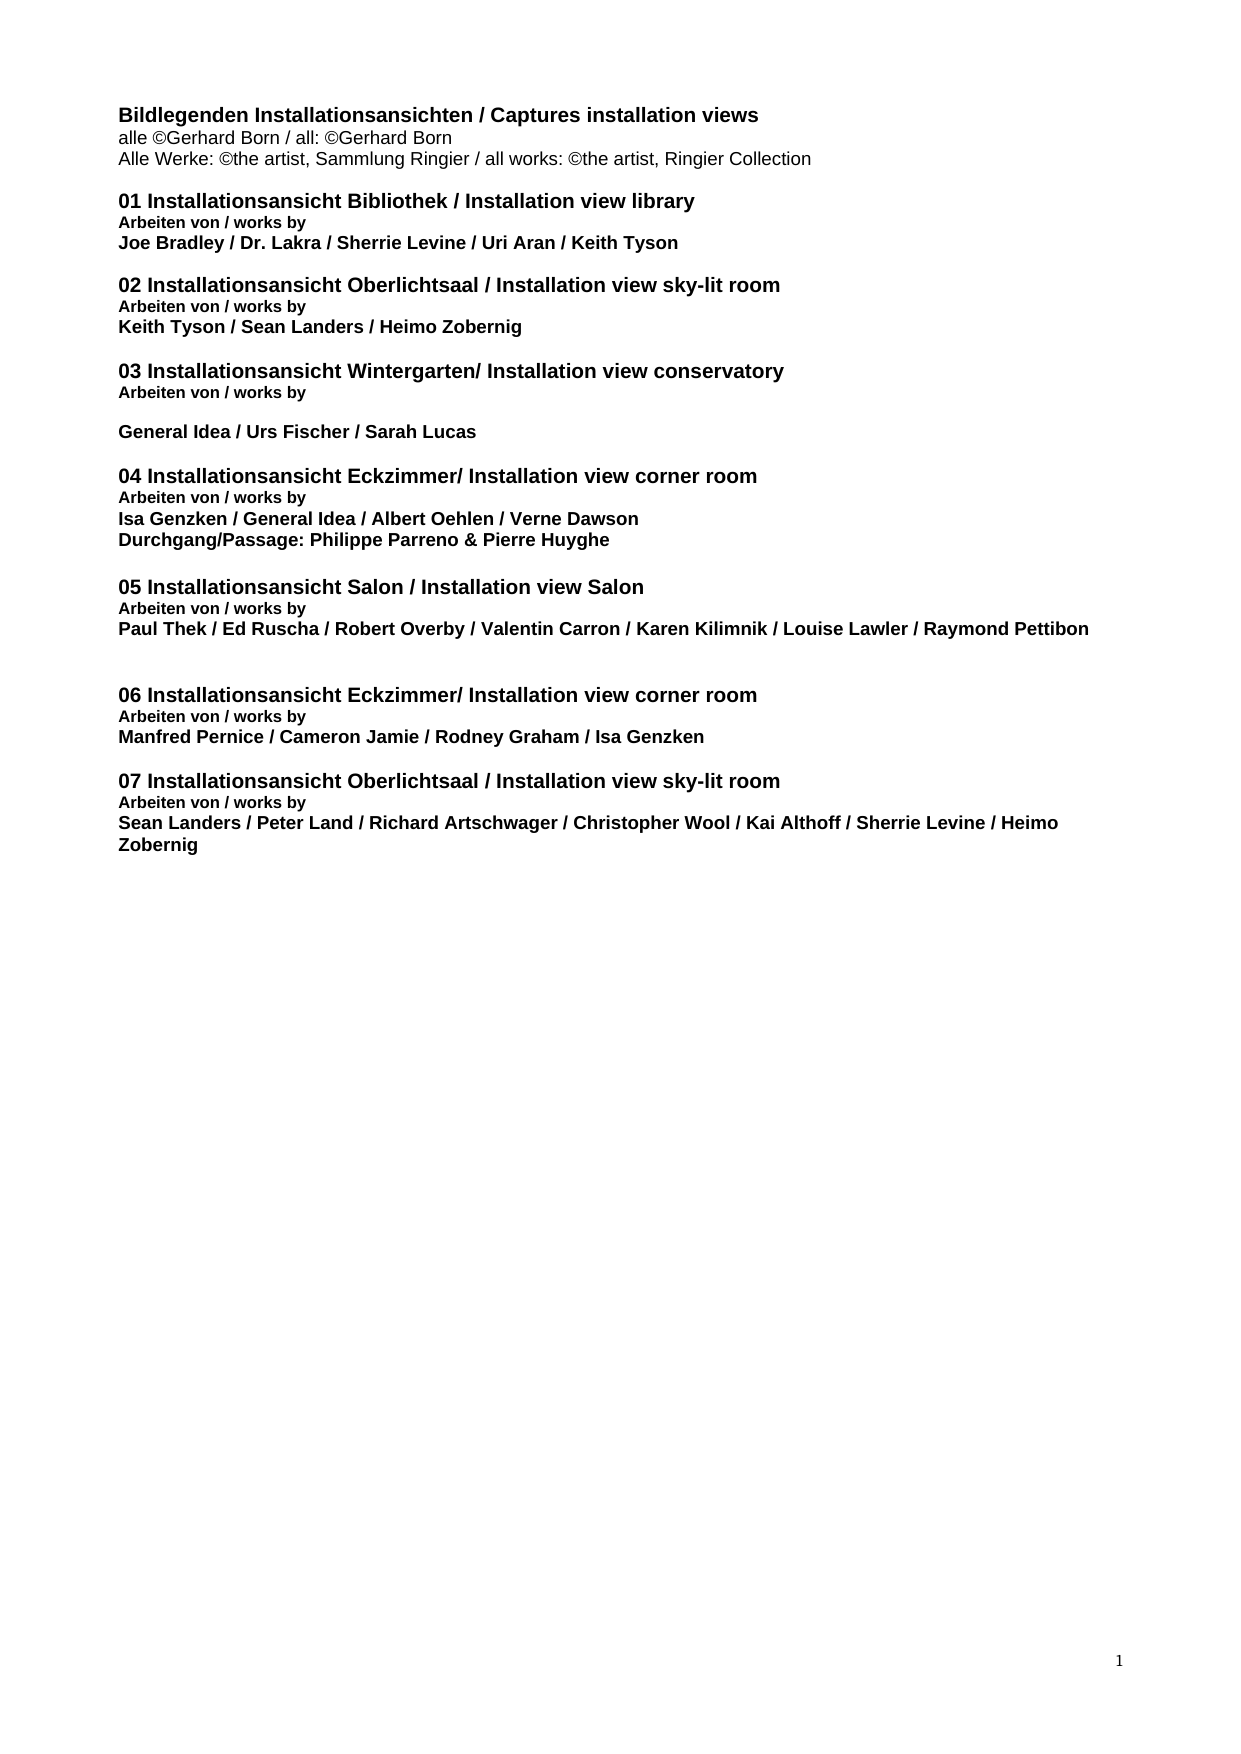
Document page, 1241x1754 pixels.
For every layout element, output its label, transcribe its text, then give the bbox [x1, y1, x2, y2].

text Manfred Pernice / Cameron Jamie / Rodney Graham / Isa Genzken [118, 726, 1122, 747]
text alle ©Gerhard Born / all: ©Gerhard Born [118, 127, 1122, 148]
text 05 Installationsansicht Salon / Installation view Salon [118, 574, 1122, 598]
text 03 Installationsansicht Wintergarten/ Installation view conservatory [118, 359, 1122, 383]
text 04 Installationsansicht Eckzimmer/ Installation view corner room [118, 464, 1122, 488]
text 01 Installationsansicht Bibliothek / Installation view library [118, 189, 1122, 213]
text Arbeiten von / works by [118, 383, 1122, 402]
text Arbeiten von / works by [118, 706, 1122, 726]
text Arbeiten von / works by [118, 488, 1122, 507]
text General Idea / Urs Fischer / Sarah Lucas [118, 421, 1122, 443]
text Arbeiten von / works by [118, 213, 1122, 232]
text 06 Installationsansicht Eckzimmer/ Installation view corner room [118, 682, 1122, 706]
text Arbeiten von / works by [118, 598, 1122, 618]
text 07 Installationsansicht Oberlichtsaal / Installation view sky-lit room [118, 769, 1122, 793]
text Isa Genzken / General Idea / Albert Oehlen / Verne Dawson [118, 507, 1122, 529]
text Alle Werke: ©the artist, Sammlung Ringier / all works: ©the artist, Ringier Collection [118, 148, 1122, 170]
text Arbeiten von / works by [118, 793, 1122, 812]
text Joe Bradley / Dr. Lakra / Sherrie Levine / Uri Aran / Keith Tyson [118, 232, 1122, 253]
text Keith Tyson / Sean Landers / Heimo Zobernig [118, 316, 1122, 337]
text Paul Thek / Ed Ruscha / Robert Overby / Valentin Carron / Karen Kilimnik / Louise Lawler / Raymond Pettibon [118, 618, 1122, 639]
text Durchgang/Passage: Philippe Parreno & Pierre Huyghe [118, 529, 1122, 551]
text Sean Landers / Peter Land / Richard Artschwager / Christopher Wool / Kai Althoff / Sherrie Levine / Heimo Zobernig [118, 812, 1122, 855]
text 02 Installationsansicht Oberlichtsaal / Installation view sky-lit room [118, 273, 1122, 297]
text Arbeiten von / works by [118, 297, 1122, 316]
text Bildlegenden Installationsansichten / Captures installation views [118, 103, 1122, 127]
